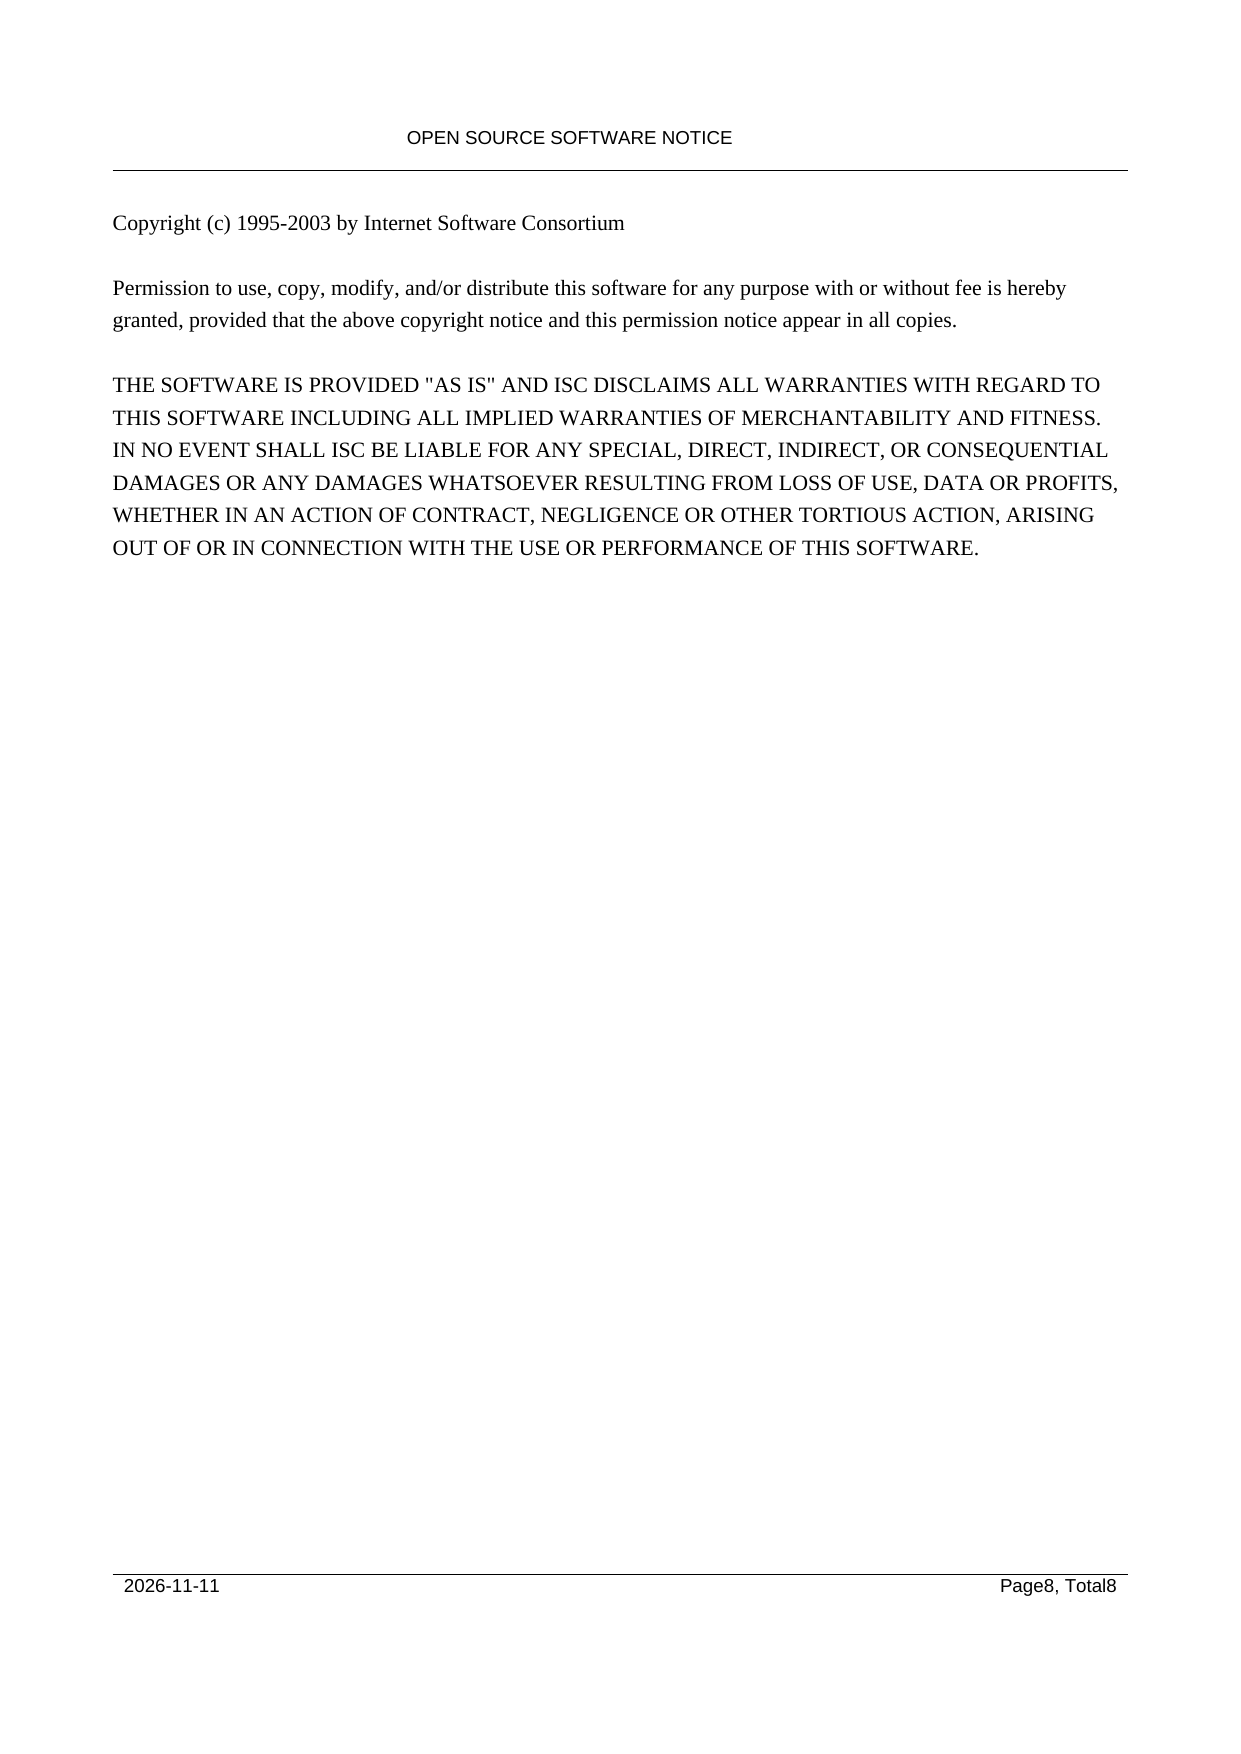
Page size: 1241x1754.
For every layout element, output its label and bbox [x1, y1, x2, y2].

text [112, 206, 1128, 564]
